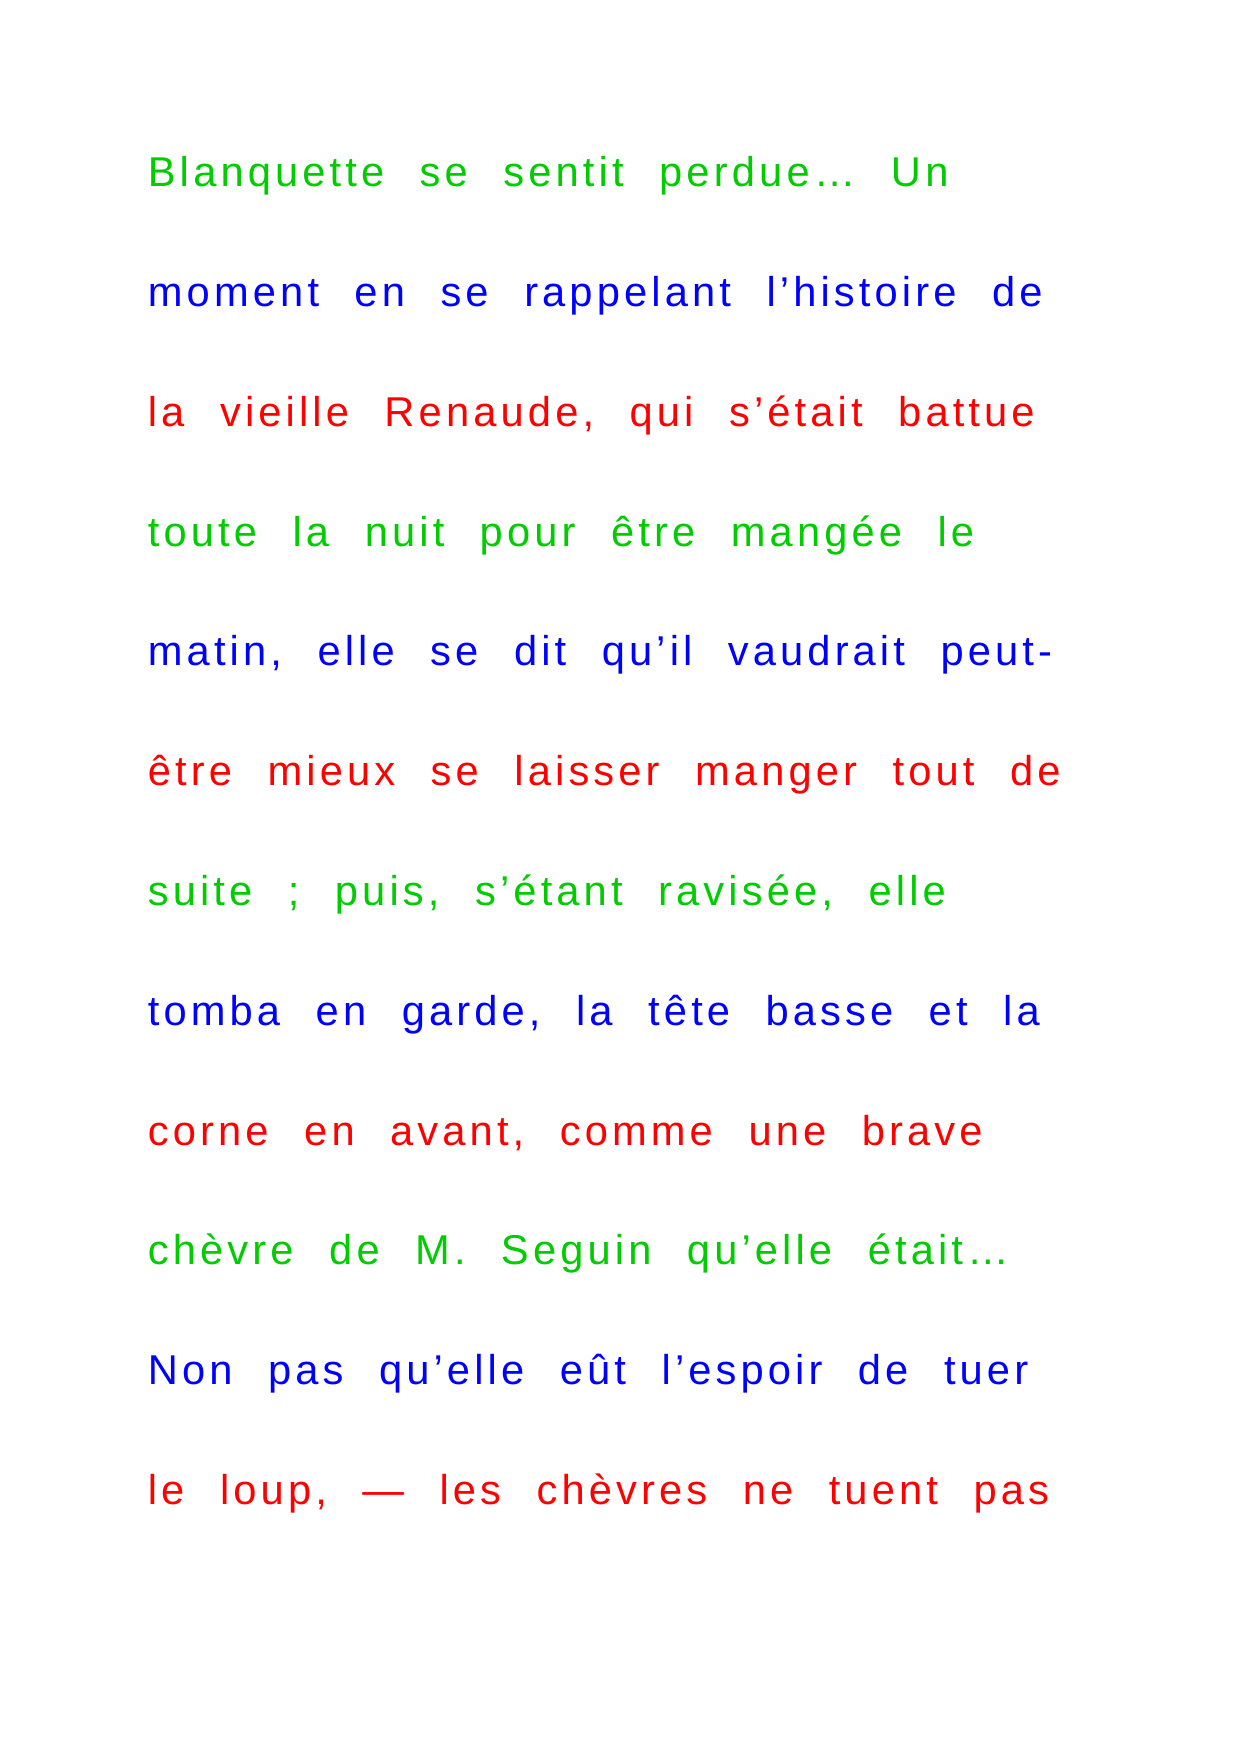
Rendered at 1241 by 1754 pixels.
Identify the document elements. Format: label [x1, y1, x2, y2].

text [148, 148, 1093, 1513]
